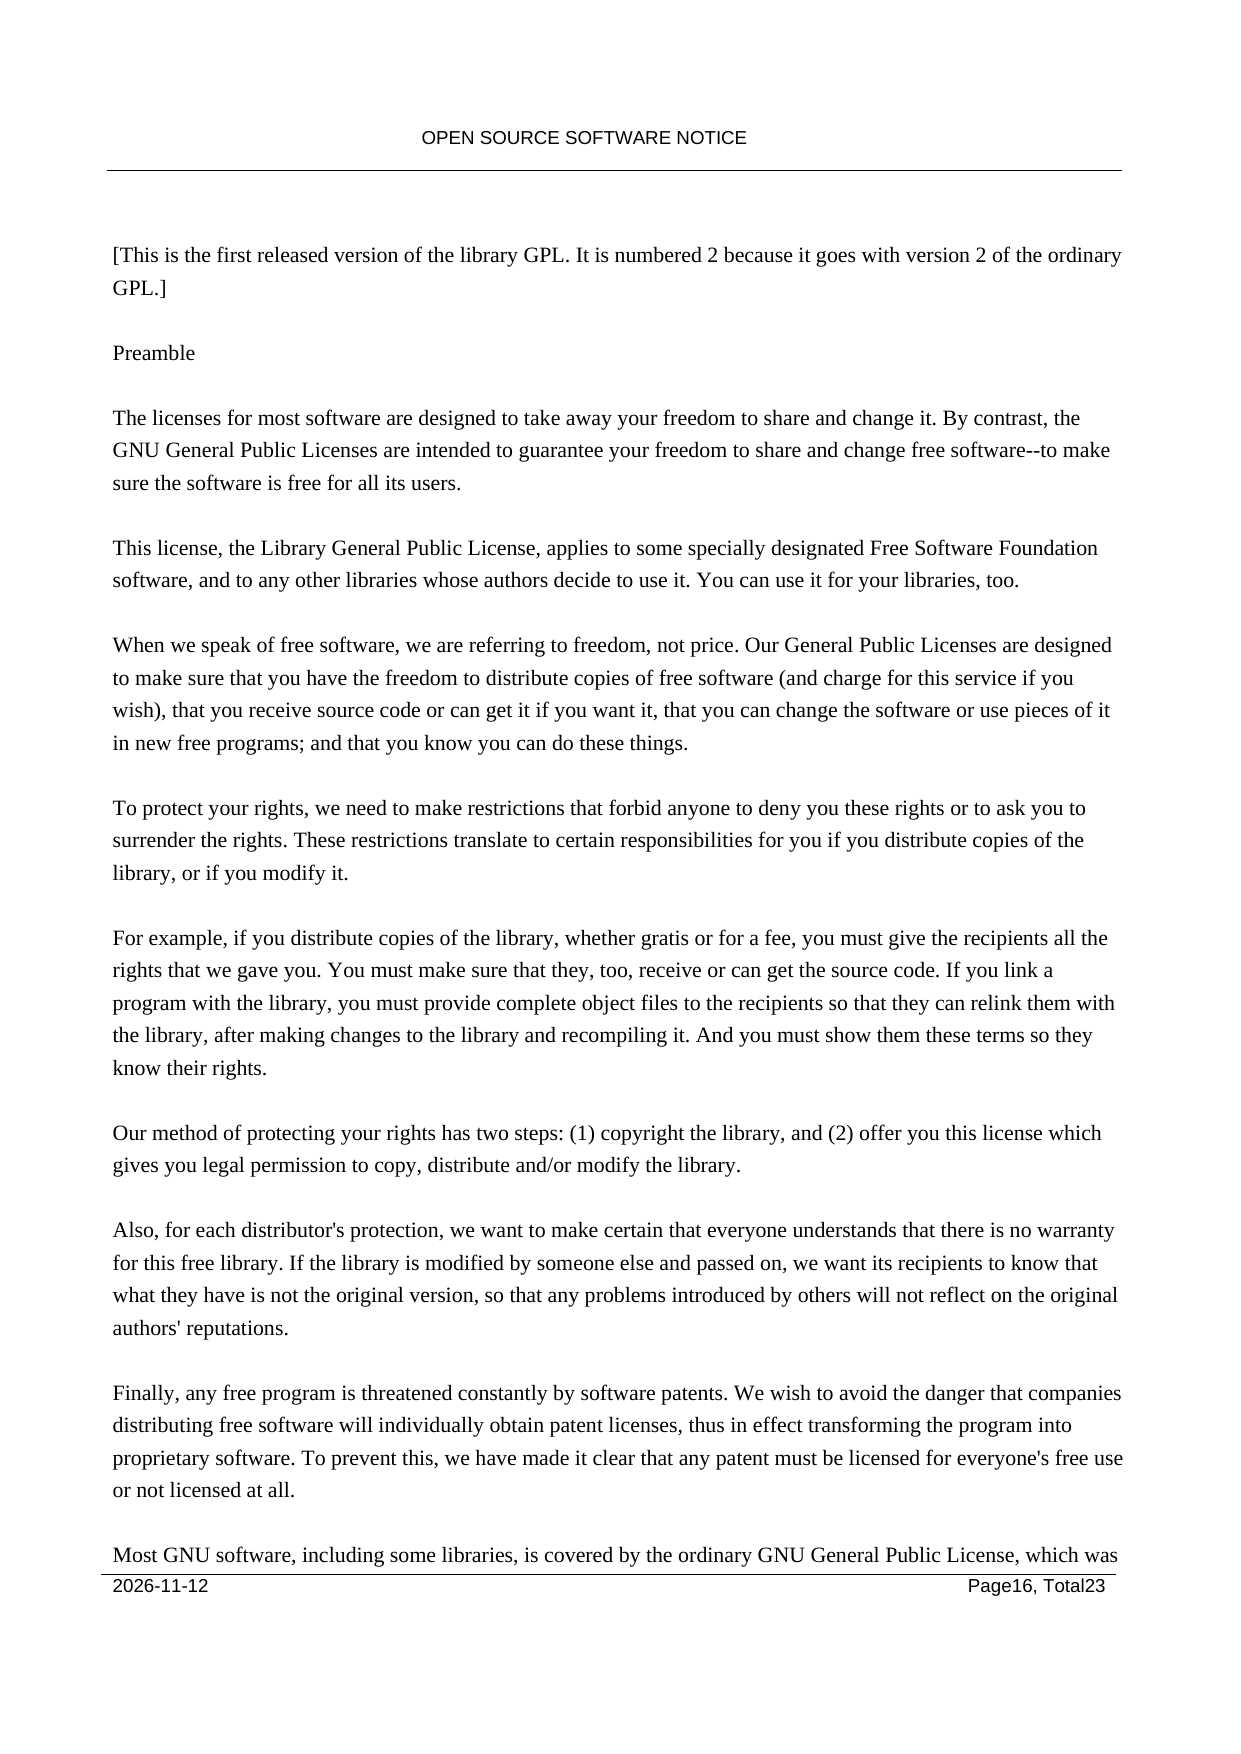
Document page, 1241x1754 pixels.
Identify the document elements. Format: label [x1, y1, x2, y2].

text [112, 206, 1128, 1571]
